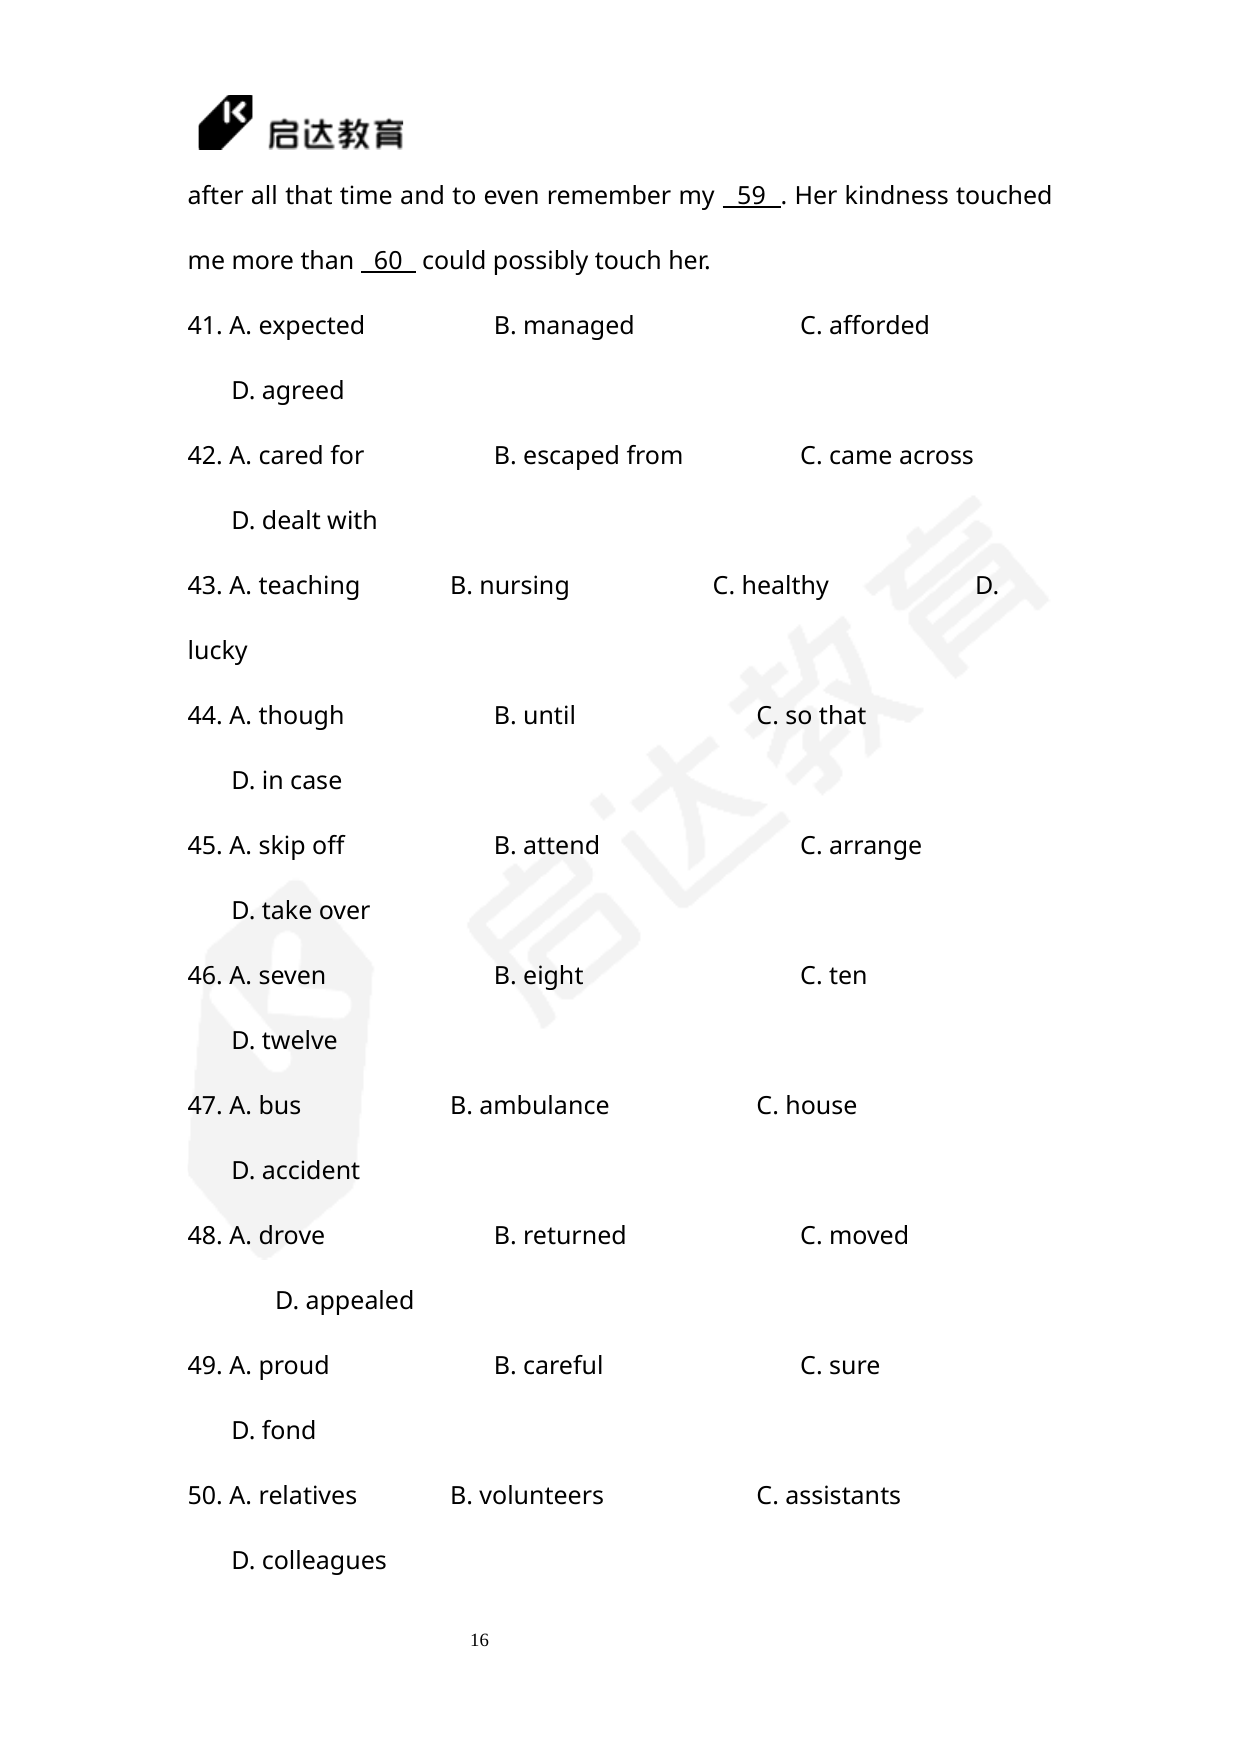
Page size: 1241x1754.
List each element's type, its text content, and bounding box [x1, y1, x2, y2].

text 41. A. expected B. managed C. afforded D. agreed [187, 292, 1053, 422]
text 42. A. cared for B. escaped from C. came across D. dealt with [187, 422, 1053, 552]
text 48. A. drove B. returned C. moved D. appealed [187, 1202, 1053, 1332]
text 44. A. though B. until C. so that D. in case [187, 682, 1053, 812]
text 46. A. seven B. eight C. ten D. twelve [187, 942, 1053, 1072]
text 50. A. relatives B. volunteers C. assistants D. colleagues [187, 1462, 1053, 1592]
text 43. A. teaching B. nursing C. healthy D. lucky [187, 552, 1053, 682]
picture [198, 95, 404, 150]
text 47. A. bus B. ambulance C. house D. accident [187, 1072, 1053, 1202]
text 49. A. proud B. careful C. sure D. fond [187, 1332, 1053, 1462]
text 45. A. skip off B. attend C. arrange D. take over [187, 812, 1053, 942]
